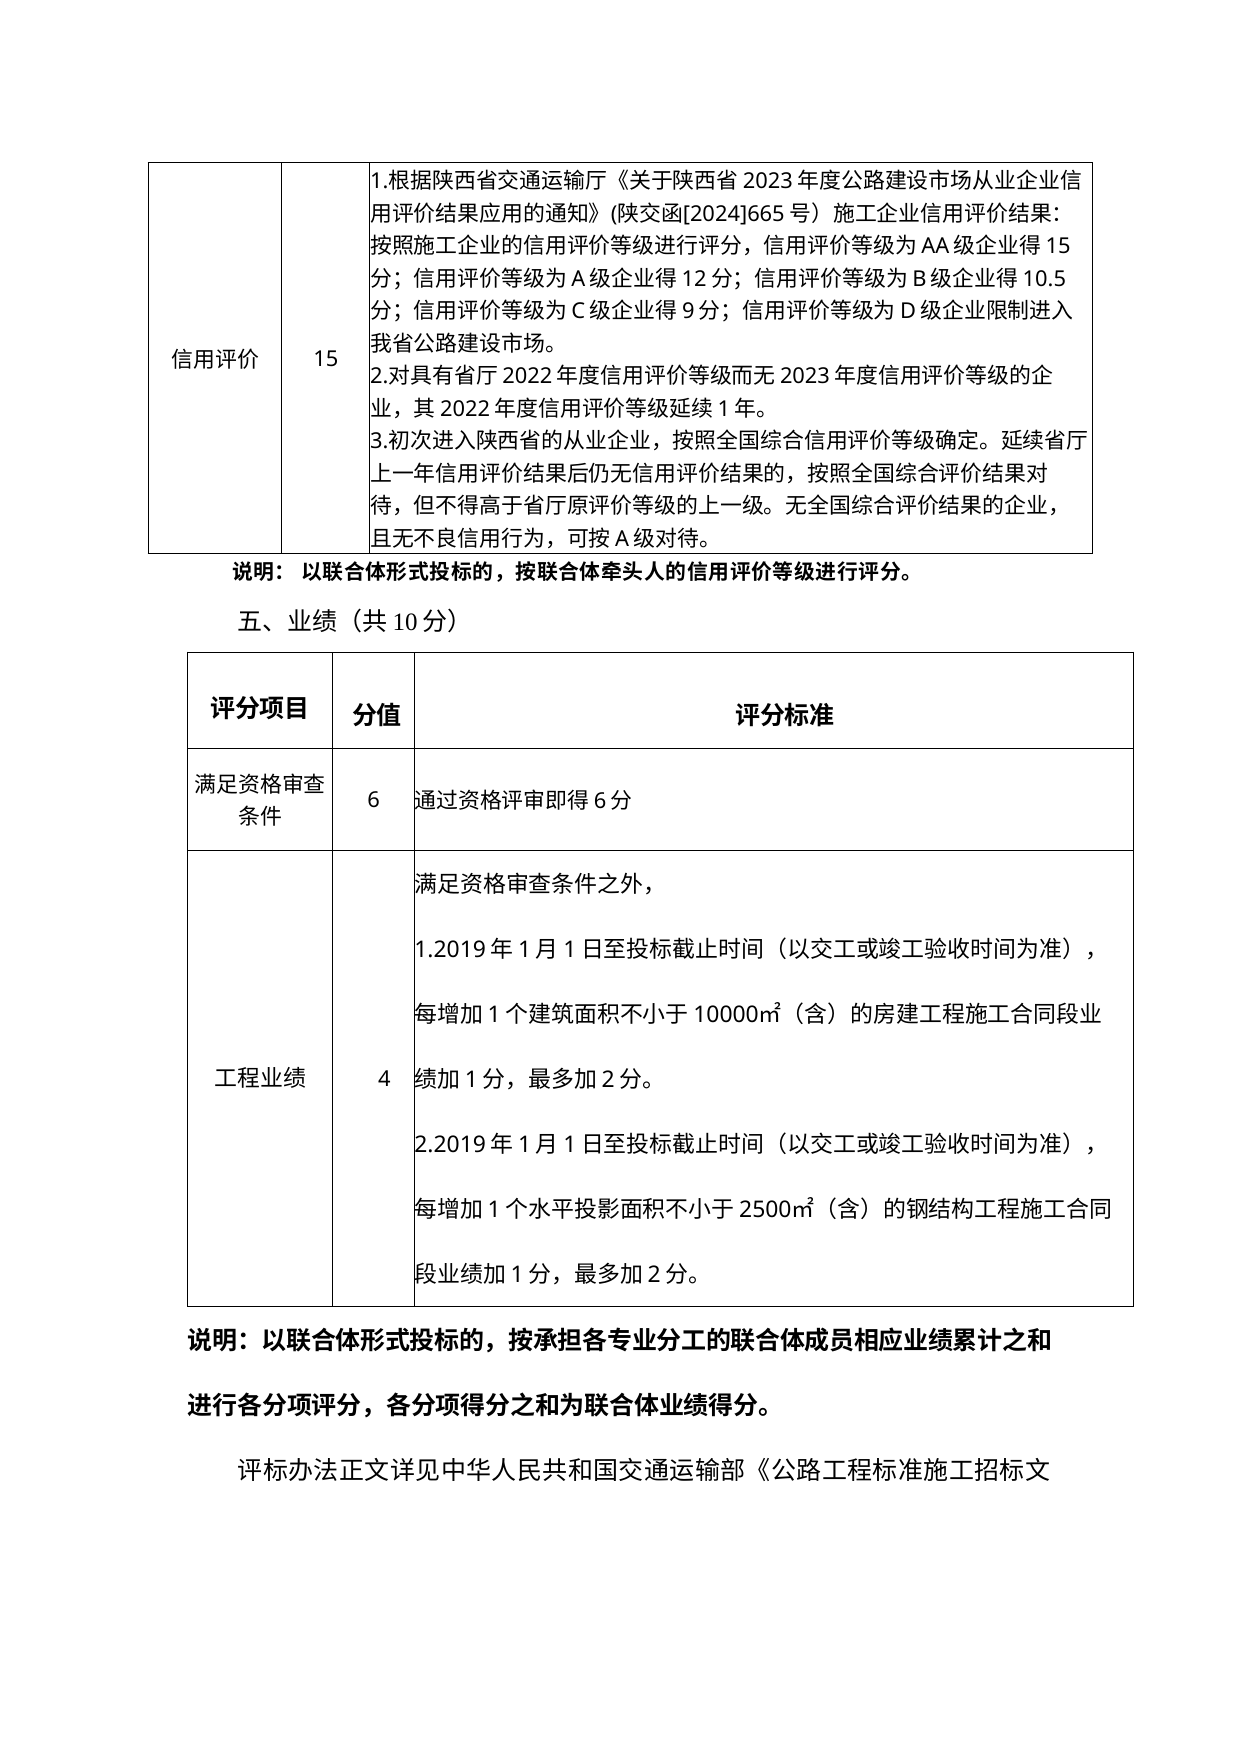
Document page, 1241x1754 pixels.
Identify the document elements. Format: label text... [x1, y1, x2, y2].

table_cell 满足资格审查条件 [188, 749, 332, 850]
text 五、业绩（共10分） [187, 587, 1053, 652]
table_cell 15 [282, 163, 369, 553]
table_cell 工程业绩 [188, 851, 332, 1306]
text 说明：以联合体形式投标的，按承担各专业分工的联合体成员相应业绩累计之和进行各分项评分，各分项得分之和为联合体业绩得分。 [187, 1307, 1053, 1436]
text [187, 1436, 1053, 1501]
table_cell 信用评价 [149, 163, 281, 553]
table_header 评分标准 [415, 653, 1133, 747]
table_cell 1.根据陕西省交通运输厅《关于陕西省2023年度公路建设市场从业企业信用评价结果应用的通知》(陕交函[2024]665号）施工企业信用评价结果：按照施工企业的信用评价等级进行评分，信用评价等级为AA级企业得15分；信用评价等级为A级企业得12分；信用评价等级为B级企业得10.5分；信用评价等级为C级企业得 9分；信用评价等级为D级企业限制进入我省公路建设市场。 2.对具有省厅2022年度信用评价等级而无2023年度信用评价等级的企业，其2022年度信用评价等级延续1年。 3.初次进入陕西省的从业企业，按照全国综合信用评价等级确定。延续省厅上一年信用评价结果后仍无信用评价结果的，按照全国综合评价结果对待，但不得高于省厅原评价等级的上一级。无全国综合评价结果的企业，且无不良信用行为，可按A级对待。 [370, 163, 1092, 553]
table_header 分值 [333, 653, 414, 747]
table_cell 满足资格审查条件之外， 1.2019年1月1日至投标截止时间（以交工或竣工验收时间为准），每增加1个建筑面积不小于10000㎡（含）的房建工程施工合同段业绩加1分，最多加2分。 2.2019年1月1日至投标截止时间（以交工或竣工验收时间为准），每增加1个水平投影面积不小于2500㎡（含）的钢结构工程施工合同段业绩加1分，最多加2分。 [415, 851, 1133, 1306]
table_cell 4 [333, 851, 414, 1306]
table_header 评分项目 [188, 653, 332, 747]
table_cell 通过资格评审即得6分 [415, 749, 1133, 850]
table_cell 6 [333, 749, 414, 850]
text 说明： 以联合体形式投标的，按联合体牵头人的信用评价等级进行评分。 [187, 554, 1053, 587]
